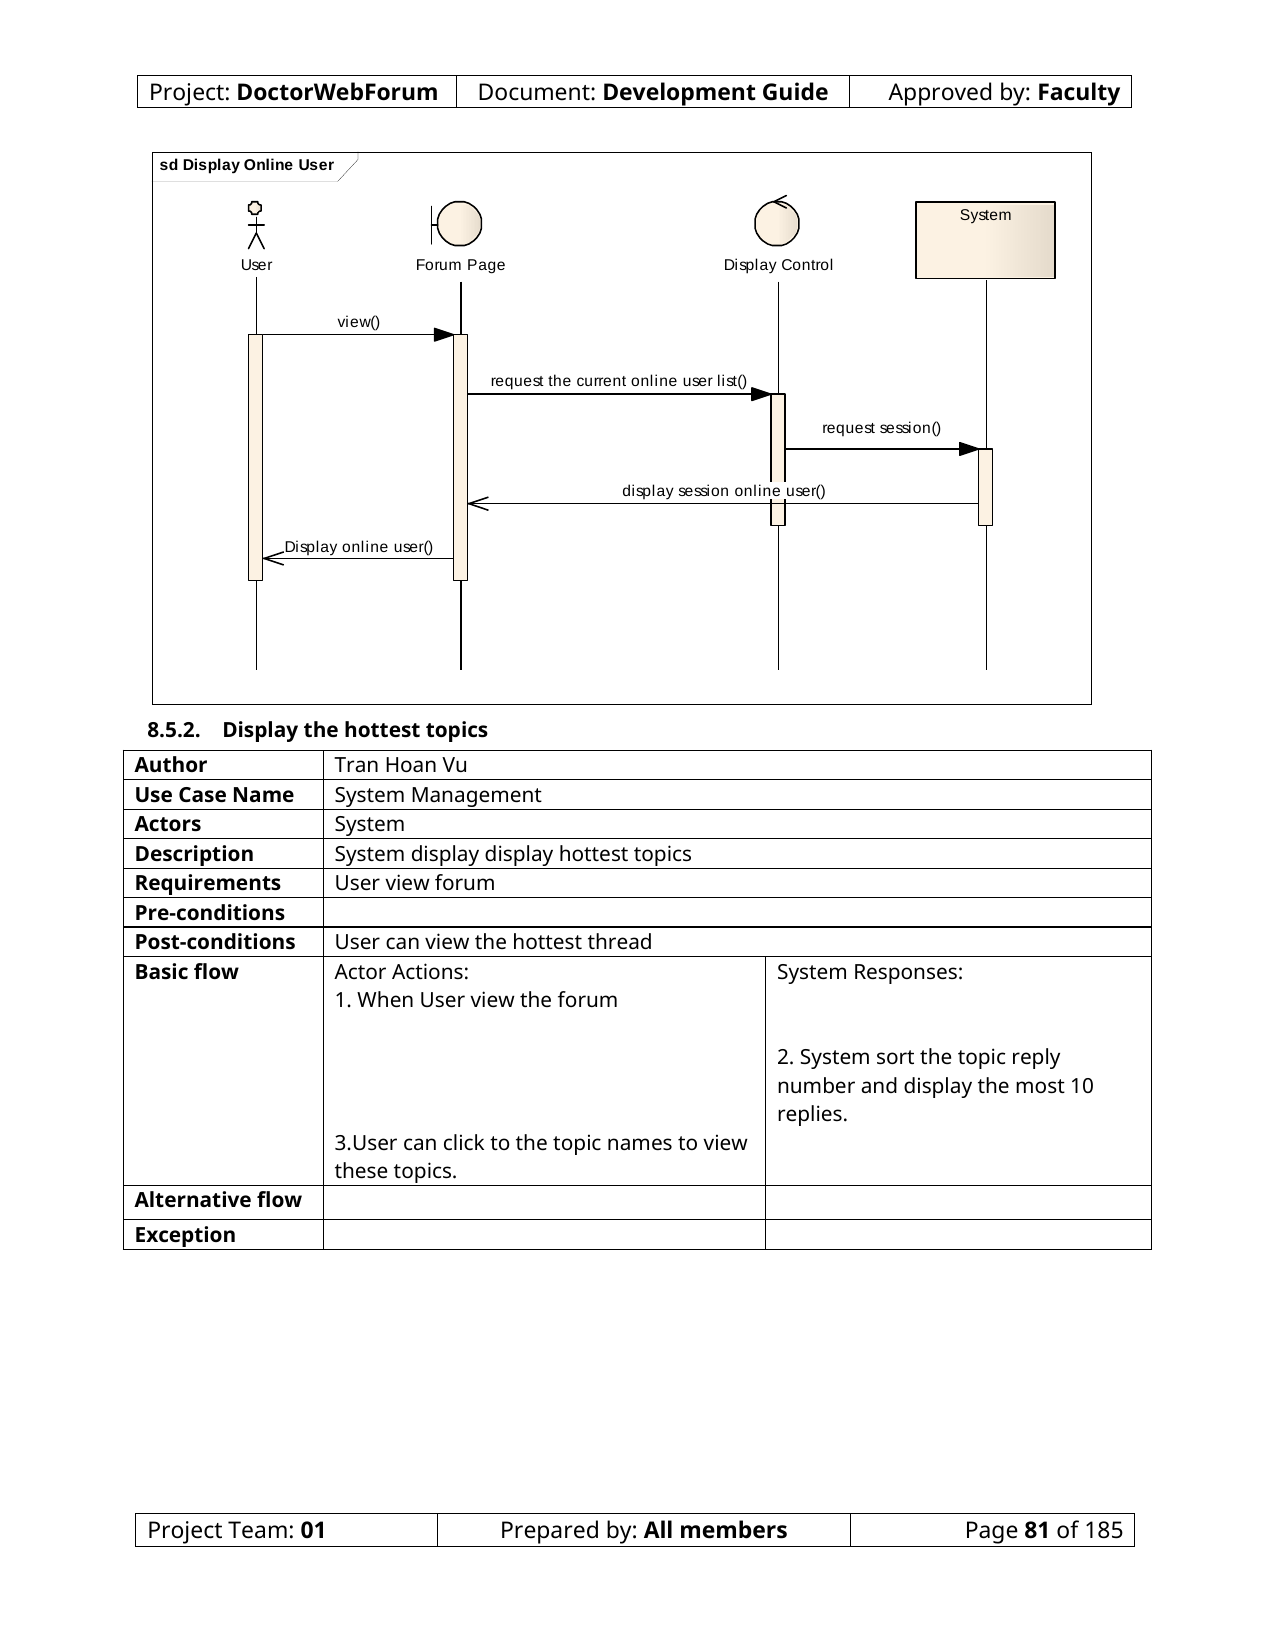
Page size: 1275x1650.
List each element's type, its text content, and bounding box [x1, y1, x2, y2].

table_cell [324, 1186, 765, 1219]
table_cell System display display hottest topics [324, 839, 1151, 867]
table_cell System Management [324, 780, 1151, 808]
table_cell Pre-conditions [124, 898, 323, 926]
table_cell [766, 1220, 1151, 1248]
table_cell [766, 1186, 1151, 1219]
table_cell System Responses: 2. System sort the topic reply number and display the most 10 replies. [766, 957, 1151, 1184]
table_cell [324, 898, 1151, 926]
table_cell Use Case Name [124, 780, 323, 808]
table_cell Description [124, 839, 323, 867]
table_cell Exception [124, 1220, 323, 1248]
table_header Author [124, 751, 323, 779]
table_header Tran Hoan Vu [324, 751, 1151, 779]
table_cell Alternative flow [124, 1186, 323, 1219]
table_cell User can view the hottest thread [324, 928, 1151, 956]
table_cell Post-conditions [124, 928, 323, 956]
table_cell Actor Actions: 1. When User view the forum 3.User can click to the topic names to view these topics. [324, 957, 765, 1184]
table_cell System [324, 810, 1151, 838]
table_cell Requirements [124, 869, 323, 897]
table_cell Actors [124, 810, 323, 838]
table_cell [324, 1220, 765, 1248]
table_cell Basic flow [124, 957, 323, 1184]
subtitle Display the hottest topics [147, 715, 1128, 743]
table_cell User view forum [324, 869, 1151, 897]
